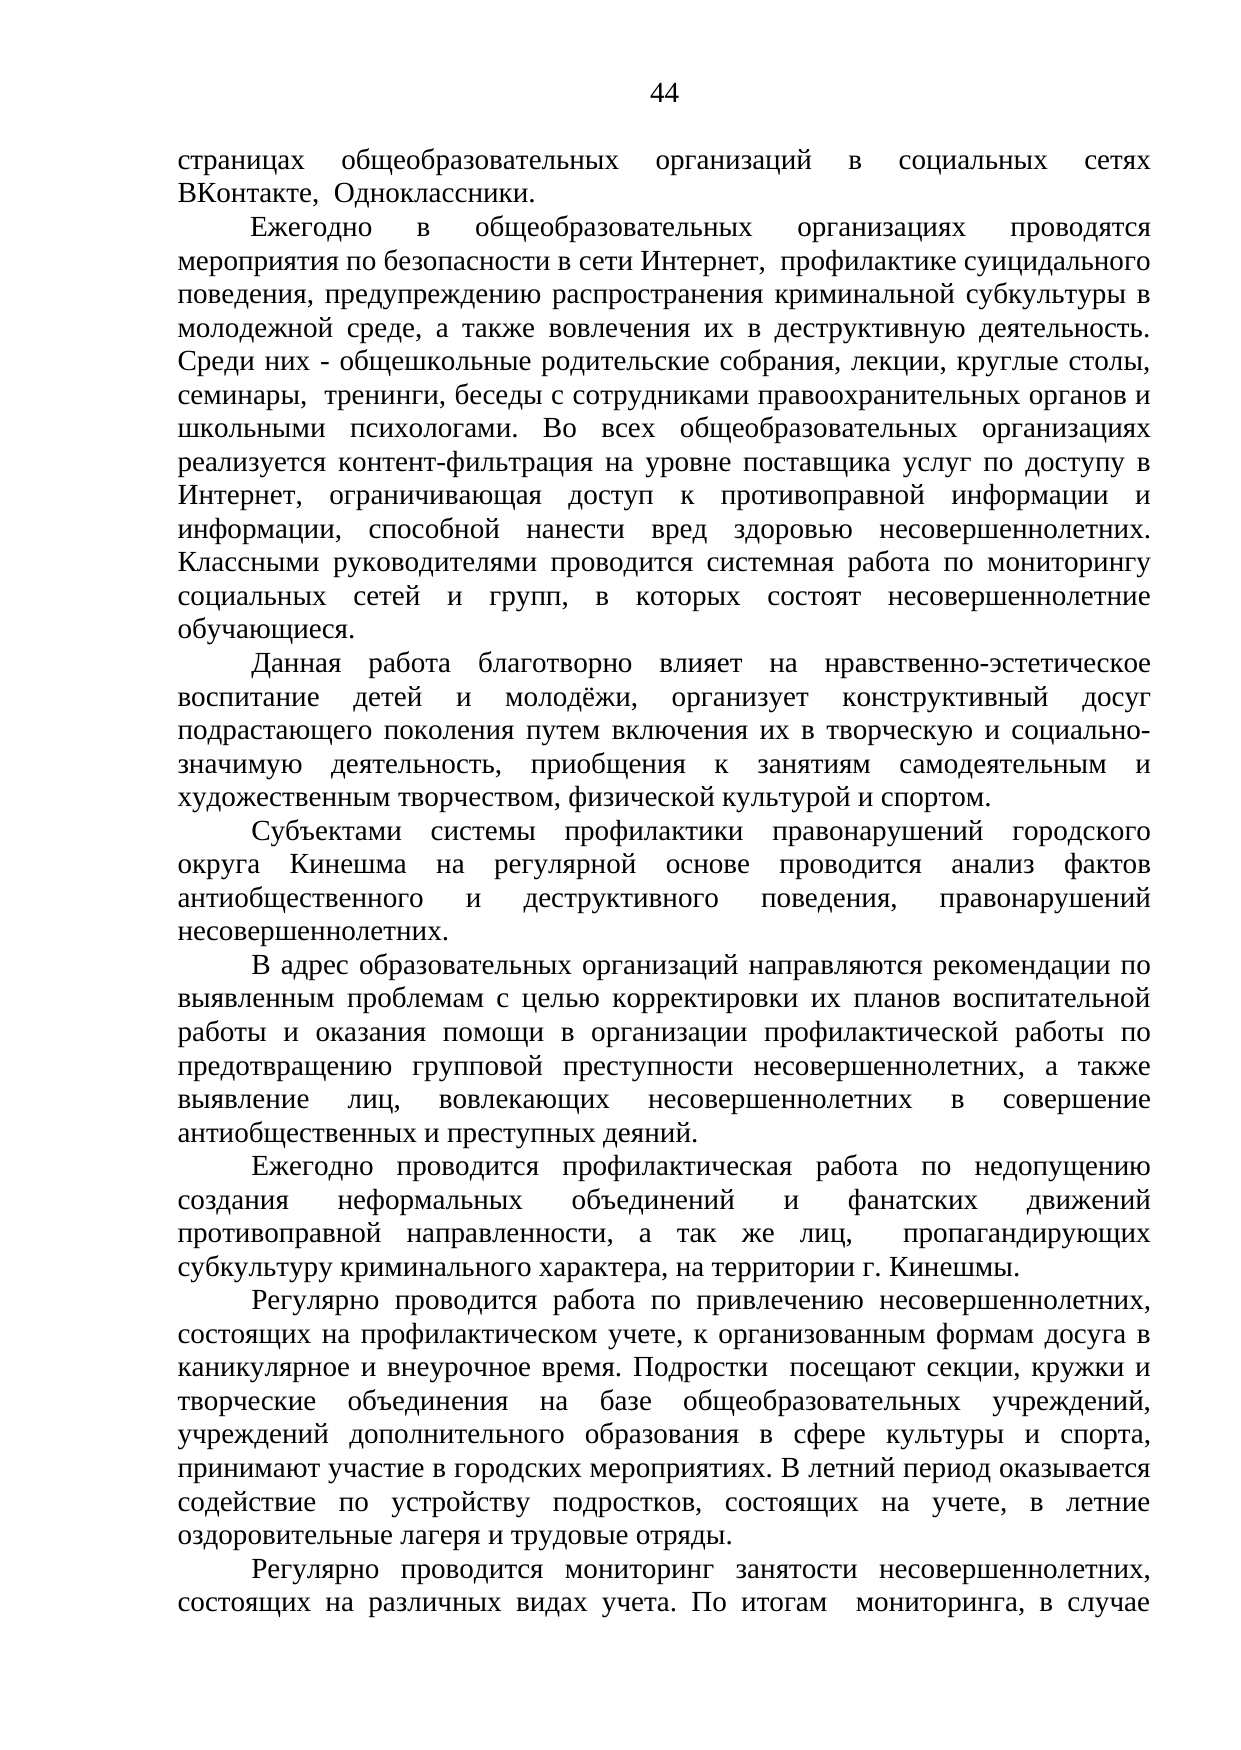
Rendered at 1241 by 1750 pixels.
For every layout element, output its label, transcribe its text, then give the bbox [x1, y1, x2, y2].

text Ежегодно в общеобразовательных организациях проводятся мероприятия по безопасности в сети Интернет, профилактике суицидального поведения, предупреждению распространения криминальной субкультуры в молодежной среде, а также вовлечения их в деструктивную деятельность. Среди них - общешкольные родительские собрания, лекции, круглые столы, семинары, тренинги, беседы с сотрудниками правоохранительных органов и школьными психологами. Во всех общеобразовательных организациях реализуется контент-фильтрация на уровне поставщика услуг по доступу в Интернет, ограничивающая доступ к противоправной информации и информации, способной нанести вред здоровью несовершеннолетних. Классными руководителями проводится системная работа по мониторингу социальных сетей и групп, в которых состоят несовершеннолетние обучающиеся. [177, 209, 1152, 645]
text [177, 142, 1152, 209]
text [177, 1551, 1152, 1618]
text Данная работа благотворно влияет на нравственно-эстетическое воспитание детей и молодёжи, организует конструктивный досуг подрастающего поколения путем включения их в творческую и социально-значимую деятельность, приобщения к занятиям самодеятельным и художественным творчеством, физической культурой и спортом. [177, 645, 1152, 813]
text Субъектами системы профилактики правонарушений городского округа Кинешма на регулярной основе проводится анализ фактов антиобщественного и деструктивного поведения, правонарушений несовершеннолетних. [177, 813, 1152, 947]
text Ежегодно проводится профилактическая работа по недопущению создания неформальных объединений и фанатских движений противоправной направленности, а так же лиц, пропагандирующих субкультуру криминального характера, на территории г. Кинешмы. [177, 1148, 1152, 1282]
text В адрес образовательных организаций направляются рекомендации по выявленным проблемам с целью корректировки их планов воспитательной работы и оказания помощи в организации профилактической работы по предотвращению групповой преступности несовершеннолетних, а также выявление лиц, вовлекающих несовершеннолетних в совершение антиобщественных и преступных деяний. [177, 947, 1152, 1148]
text Регулярно проводится работа по привлечению несовершеннолетних, состоящих на профилактическом учете, к организованным формам досуга в каникулярное и внеурочное время. Подростки посещают секции, кружки и творческие объединения на базе общеобразовательных учреждений, учреждений дополнительного образования в сфере культуры и спорта, принимают участие в городских мероприятиях. В летний период оказывается содействие по устройству подростков, состоящих на учете, в летние оздоровительные лагеря и трудовые отряды. [177, 1282, 1152, 1551]
